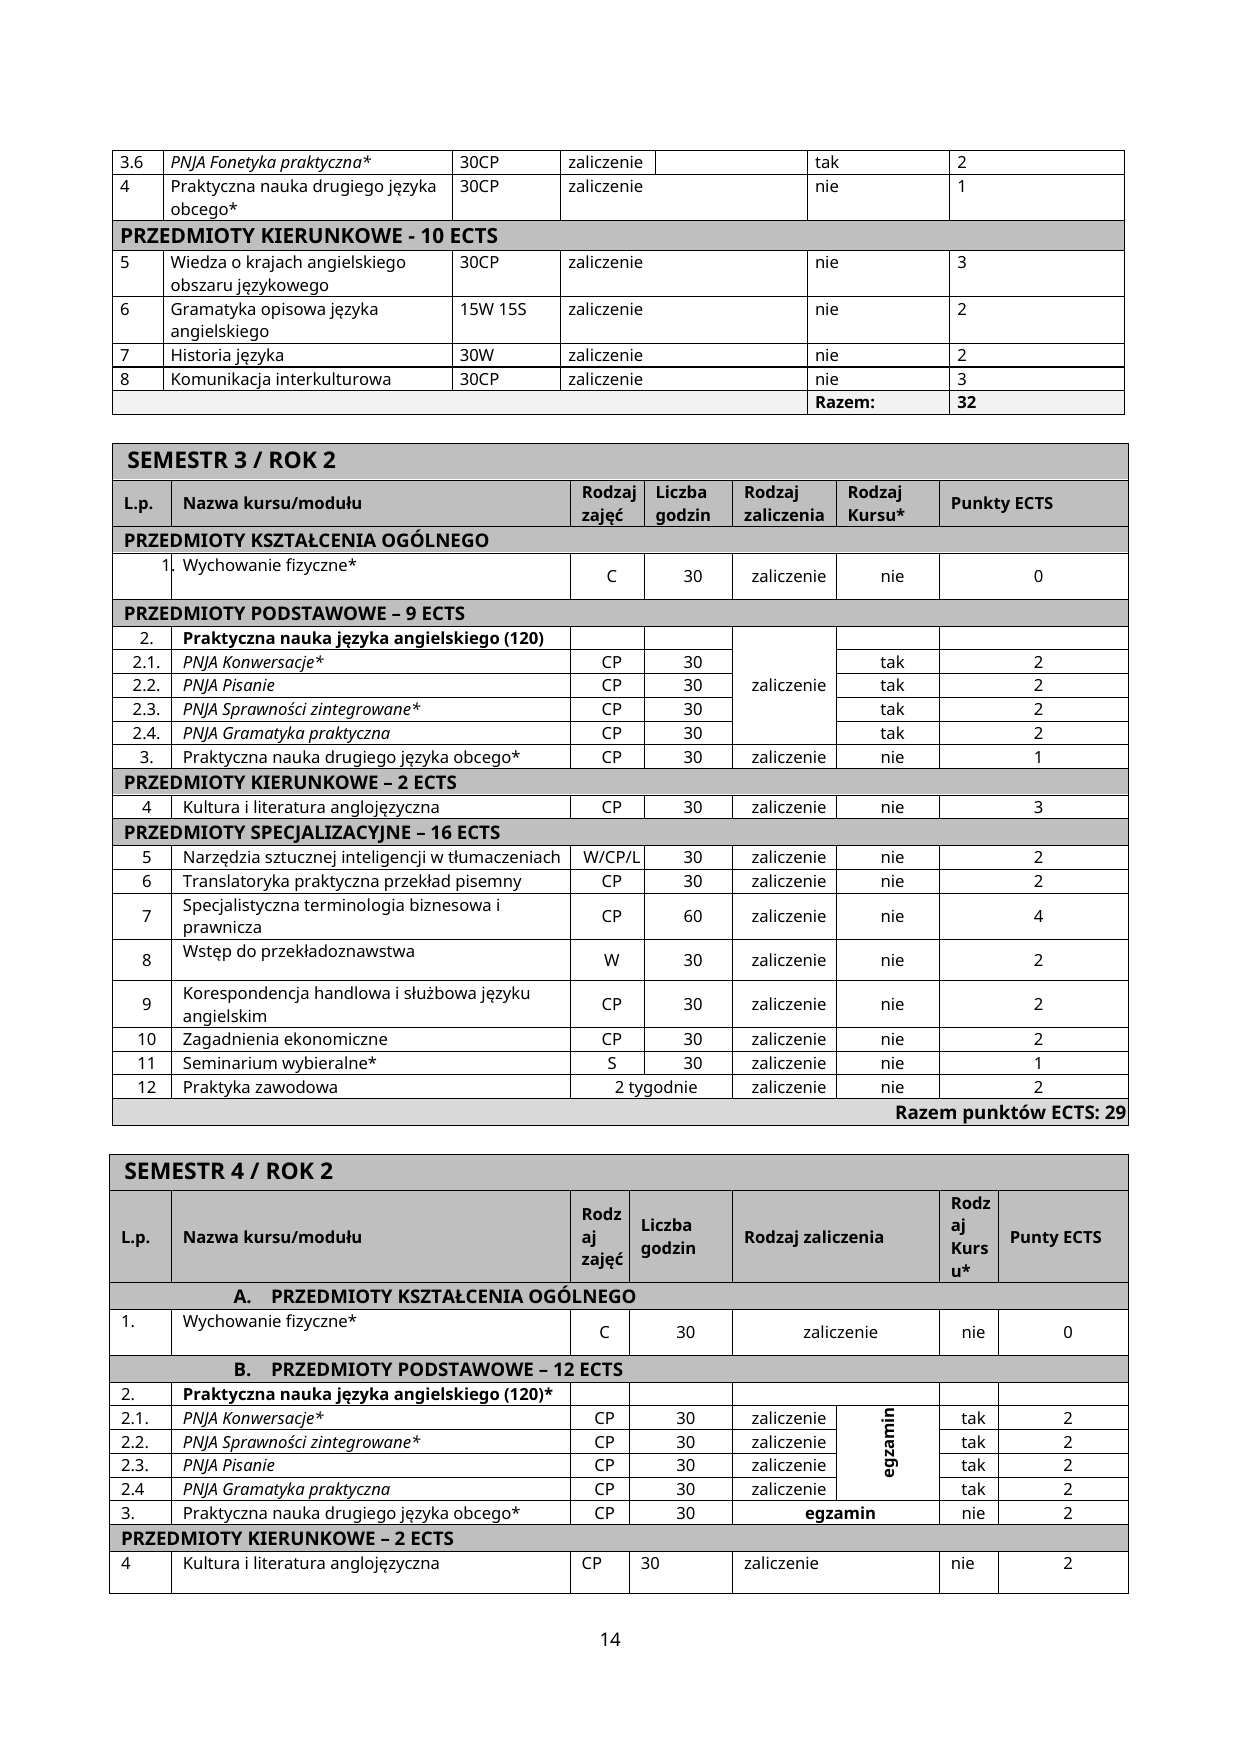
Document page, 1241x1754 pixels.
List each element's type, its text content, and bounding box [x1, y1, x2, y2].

table_cell CP [571, 796, 644, 818]
table_cell 1 [940, 745, 1128, 768]
table_cell 2.3. [113, 698, 171, 721]
table_cell S [571, 1052, 644, 1074]
table_cell Praktyczna nauka drugiego języka obcego* [172, 1501, 570, 1524]
table_cell zaliczenie [561, 344, 807, 366]
table_cell 7 [113, 344, 163, 366]
table_cell CP [571, 1028, 644, 1051]
table_cell 30 [630, 1406, 732, 1429]
table_cell 3. [110, 1501, 171, 1524]
table_cell tak [837, 674, 939, 697]
table_cell 2 [999, 1406, 1128, 1429]
table_cell PNJA Sprawności zintegrowane* [172, 698, 570, 721]
table_cell Komunikacja interkulturowa [164, 368, 452, 390]
table_cell 30 [645, 554, 732, 599]
table_cell PRZEDMIOTY KIERUNKOWE – 2 ECTS [110, 1525, 1128, 1551]
table_cell 4 [110, 1552, 171, 1593]
table_cell egzamin [837, 1406, 939, 1500]
table_cell Nazwa kursu/modułu [172, 481, 570, 526]
table_cell PNJA Konwersacje* [172, 650, 570, 673]
table_cell [837, 627, 939, 649]
table_cell zaliczenie [561, 151, 655, 174]
table_cell PNJA Sprawności zintegrowane* [172, 1430, 570, 1453]
table_cell Rodzaj zajęć [571, 481, 644, 526]
table_cell Kultura i literatura anglojęzyczna [172, 1552, 570, 1593]
table_cell nie [837, 940, 939, 980]
table_cell zaliczenie [733, 1430, 836, 1453]
table_cell 30 [645, 1052, 732, 1074]
table_cell 30 [645, 796, 732, 818]
table_cell CP [571, 722, 644, 744]
table_cell 3. [113, 745, 171, 768]
table_cell [113, 391, 807, 414]
table_cell 7 [113, 894, 171, 939]
table_cell 1 [950, 175, 1124, 220]
table_cell 2.2. [110, 1430, 171, 1453]
table_cell zaliczenie [733, 981, 836, 1027]
table_cell zaliczenie [733, 745, 836, 768]
table_cell CP [571, 1552, 629, 1593]
table_cell 6 [113, 870, 171, 892]
table_cell tak [940, 1406, 998, 1429]
table_cell zaliczenie [733, 1052, 836, 1074]
table_cell Wychowanie fizyczne* [172, 1310, 570, 1355]
table_cell 0 [940, 554, 1128, 599]
table_cell CP [571, 1430, 629, 1453]
table_cell Razem punktów ECTS: 29 [113, 1099, 1128, 1125]
table_cell Rodzaj zaliczenia [733, 1191, 939, 1282]
table_cell Punty ECTS [999, 1191, 1128, 1282]
table_cell zaliczenie [561, 368, 807, 390]
table_cell 30 [645, 698, 732, 721]
table_cell nie [837, 894, 939, 939]
table_cell [999, 1383, 1128, 1405]
table_cell 30 [645, 674, 732, 697]
table_cell PNJA Pisanie [172, 674, 570, 697]
table_cell CP [571, 698, 644, 721]
table_cell 6 [113, 297, 163, 343]
table_cell 2 [999, 1478, 1128, 1500]
table_cell Rodzaj Kursu* [837, 481, 939, 526]
table_header SEMESTR 3 / ROK 2 [113, 444, 1128, 479]
table_cell [630, 1383, 732, 1405]
table_cell zaliczenie [733, 1028, 836, 1051]
table_cell nie [940, 1501, 998, 1524]
table_cell 4 [113, 175, 163, 220]
table_cell 30CP [453, 368, 560, 390]
table_cell Translatoryka praktyczna przekład pisemny [172, 870, 570, 892]
table_cell [571, 1383, 629, 1405]
table_cell 30 [630, 1454, 732, 1477]
table_cell 2 [950, 151, 1124, 174]
table_cell CP [571, 981, 644, 1027]
table_cell [940, 627, 1128, 649]
table_cell 15W 15S [453, 297, 560, 343]
table_cell nie [837, 846, 939, 869]
table_cell 30 [645, 745, 732, 768]
table_cell zaliczenie [733, 1406, 836, 1429]
table_cell 30 [630, 1552, 732, 1593]
table_cell [940, 1383, 998, 1405]
table_cell tak [940, 1454, 998, 1477]
table_cell nie [808, 344, 949, 366]
table_cell PRZEDMIOTY SPECJALIZACYJNE – 16 ECTS [113, 819, 1128, 845]
table_cell 2 [940, 722, 1128, 744]
table_cell nie [837, 745, 939, 768]
table_cell zaliczenie [733, 1075, 836, 1098]
table_cell zaliczenie [733, 846, 836, 869]
table_cell tak [940, 1430, 998, 1453]
table_cell zaliczenie [561, 175, 807, 220]
table_cell PRZEDMIOTY PODSTAWOWE – 9 ECTS [113, 600, 1128, 626]
table_cell tak [837, 698, 939, 721]
table_cell 2 [940, 981, 1128, 1027]
table_cell Praktyczna nauka języka angielskiego (120) [172, 627, 570, 649]
table_cell 2.3. [110, 1454, 171, 1477]
table_cell PRZEDMIOTY KIERUNKOWE – 2 ECTS [113, 769, 1128, 794]
table_cell zaliczenie [733, 894, 836, 939]
table_cell Praktyczna nauka drugiego języka obcego* [164, 175, 452, 220]
table_cell zaliczenie [561, 251, 807, 296]
table_cell Narzędzia sztucznej inteligencji w tłumaczeniach [172, 846, 570, 869]
table_cell zaliczenie [733, 1454, 836, 1477]
table_cell Praktyka zawodowa [172, 1075, 570, 1098]
table_cell 30 [645, 940, 732, 980]
table_cell CP [571, 745, 644, 768]
table_cell 3 [940, 796, 1128, 818]
table_cell [571, 627, 644, 649]
table_cell 2.2. [113, 674, 171, 697]
table_cell CP [571, 1501, 629, 1524]
table_cell Historia języka [164, 344, 452, 366]
table_cell 4 [940, 894, 1128, 939]
table_cell 3 [950, 251, 1124, 296]
table_cell nie [837, 796, 939, 818]
table_cell 30CP [453, 251, 560, 296]
table_cell 9 [113, 981, 171, 1027]
table_cell Specjalistyczna terminologia biznesowa i prawnicza [172, 894, 570, 939]
table_cell nie [837, 1028, 939, 1051]
table_cell Rodzaj Kursu* [940, 1191, 998, 1282]
table_cell Punkty ECTS [940, 481, 1128, 526]
table_cell 5 [113, 846, 171, 869]
table_cell 2 [950, 344, 1124, 366]
table_cell nie [940, 1310, 998, 1355]
table_cell zaliczenie [733, 1552, 939, 1593]
table_cell 8 [113, 368, 163, 390]
table_cell nie [808, 251, 949, 296]
table_cell W/CP/L [571, 846, 644, 869]
table_cell Gramatyka opisowa języka angielskiego [164, 297, 452, 343]
table_cell CP [571, 894, 644, 939]
table_cell 2 [940, 846, 1128, 869]
table_cell 1. [110, 1310, 171, 1355]
table_cell 2 [940, 870, 1128, 892]
table_cell 30 [645, 846, 732, 869]
table_cell [113, 554, 171, 599]
table_cell CP [571, 650, 644, 673]
table_cell zaliczenie [733, 870, 836, 892]
table_cell PNJA Fonetyka praktyczna* [164, 151, 452, 174]
table_cell nie [808, 175, 949, 220]
table_cell 2 [940, 650, 1128, 673]
table_cell Wychowanie fizyczne* [172, 554, 570, 599]
table_cell tak [940, 1478, 998, 1500]
table_cell 30 [645, 722, 732, 744]
table_cell zaliczenie [733, 796, 836, 818]
table_cell 2.4. [113, 722, 171, 744]
table_cell 2.4 [110, 1478, 171, 1500]
table_cell zaliczenie [733, 940, 836, 980]
table_cell W [571, 940, 644, 980]
table_cell Rodzaj zajęć [571, 1191, 629, 1282]
table_cell 4 [113, 796, 171, 818]
table_cell C [571, 554, 644, 599]
table_cell nie [837, 870, 939, 892]
table_cell 30 [630, 1430, 732, 1453]
table_cell zaliczenie [733, 554, 836, 599]
table_cell CP [571, 1406, 629, 1429]
table_cell 2 [940, 940, 1128, 980]
table_cell 30W [453, 344, 560, 366]
table_cell 2 [940, 1028, 1128, 1051]
table_cell C [571, 1310, 629, 1355]
table_cell 2 [950, 297, 1124, 343]
table_cell PRZEDMIOTY KSZTAŁCENIA OGÓLNEGO [110, 1283, 1128, 1309]
table_cell CP [571, 1454, 629, 1477]
table_cell 32 [950, 391, 1124, 414]
table_cell Praktyczna nauka języka angielskiego (120)* [172, 1383, 570, 1405]
table_cell nie [808, 368, 949, 390]
table_cell Korespondencja handlowa i służbowa języku angielskim [172, 981, 570, 1027]
table_header SEMESTR 4 / ROK 2 [110, 1155, 1128, 1190]
table_cell 2 [999, 1430, 1128, 1453]
table_cell zaliczenie [561, 297, 807, 343]
table_cell 2 [999, 1454, 1128, 1477]
table_cell 2 [940, 674, 1128, 697]
table_cell 3.6 [113, 151, 163, 174]
table_cell nie [940, 1552, 998, 1593]
table_cell 2 [999, 1552, 1128, 1593]
table_cell nie [837, 554, 939, 599]
table_cell PNJA Konwersacje* [172, 1406, 570, 1429]
table_cell 2 [940, 698, 1128, 721]
table_cell 2 [940, 1075, 1128, 1098]
table_cell 3 [950, 368, 1124, 390]
table_cell Seminarium wybieralne* [172, 1052, 570, 1074]
table_cell Praktyczna nauka drugiego języka obcego* [172, 745, 570, 768]
table_cell PRZEDMIOTY KSZTAŁCENIA OGÓLNEGO [113, 527, 1128, 552]
table_cell L.p. [110, 1191, 171, 1282]
table_cell 30 [630, 1478, 732, 1500]
table_cell PRZEDMIOTY PODSTAWOWE – 12 ECTS [110, 1356, 1128, 1382]
table_cell CP [571, 870, 644, 892]
table_cell 2.1. [113, 650, 171, 673]
table_cell 2.1. [110, 1406, 171, 1429]
table_cell 2. [113, 627, 171, 649]
table_cell zaliczenie [733, 1310, 939, 1355]
table_cell zaliczenie [733, 627, 836, 744]
table_cell Wiedza o krajach angielskiego obszaru językowego [164, 251, 452, 296]
table_cell 30 [630, 1501, 732, 1524]
table_cell tak [808, 151, 949, 174]
table_cell Kultura i literatura anglojęzyczna [172, 796, 570, 818]
table_cell 30 [645, 650, 732, 673]
table_cell Zagadnienia ekonomiczne [172, 1028, 570, 1051]
table_cell 30 [645, 1028, 732, 1051]
table_cell [645, 627, 732, 649]
table_cell Wstęp do przekładoznawstwa [172, 940, 570, 980]
table_cell Rodzaj zaliczenia [733, 481, 836, 526]
table_cell PRZEDMIOTY KIERUNKOWE - 10 ECTS [113, 221, 1124, 250]
table_cell 8 [113, 940, 171, 980]
table_cell nie [837, 1075, 939, 1098]
table_cell 30 [645, 870, 732, 892]
table_cell 12 [113, 1075, 171, 1098]
table_cell 30 [630, 1310, 732, 1355]
table_cell 2 [999, 1501, 1128, 1524]
table_cell Nazwa kursu/modułu [172, 1191, 570, 1282]
table_cell 30 [645, 981, 732, 1027]
table_cell Liczba godzin [645, 481, 732, 526]
table_cell 30CP [453, 175, 560, 220]
table_cell [733, 1383, 939, 1405]
table_cell 60 [645, 894, 732, 939]
table_cell 11 [113, 1052, 171, 1074]
table_cell 0 [999, 1310, 1128, 1355]
table_cell Liczba godzin [630, 1191, 732, 1282]
table_cell CP [571, 674, 644, 697]
table_cell nie [837, 981, 939, 1027]
table_cell tak [837, 722, 939, 744]
table_cell PNJA Gramatyka praktyczna [172, 722, 570, 744]
table_cell CP [571, 1478, 629, 1500]
table_cell 2 tygodnie [571, 1075, 732, 1098]
table_cell L.p. [113, 481, 171, 526]
table_cell nie [808, 297, 949, 343]
table_cell 30CP [453, 151, 560, 174]
table_cell PNJA Pisanie [172, 1454, 570, 1477]
table_cell 5 [113, 251, 163, 296]
table_cell egzamin [733, 1501, 939, 1524]
table_cell tak [837, 650, 939, 673]
table_cell nie [837, 1052, 939, 1074]
table_cell zaliczenie [733, 1478, 836, 1500]
table_cell 1 [940, 1052, 1128, 1074]
table_cell 10 [113, 1028, 171, 1051]
table_cell Razem: [808, 391, 949, 414]
table_cell PNJA Gramatyka praktyczna [172, 1478, 570, 1500]
table_cell 2. [110, 1383, 171, 1405]
